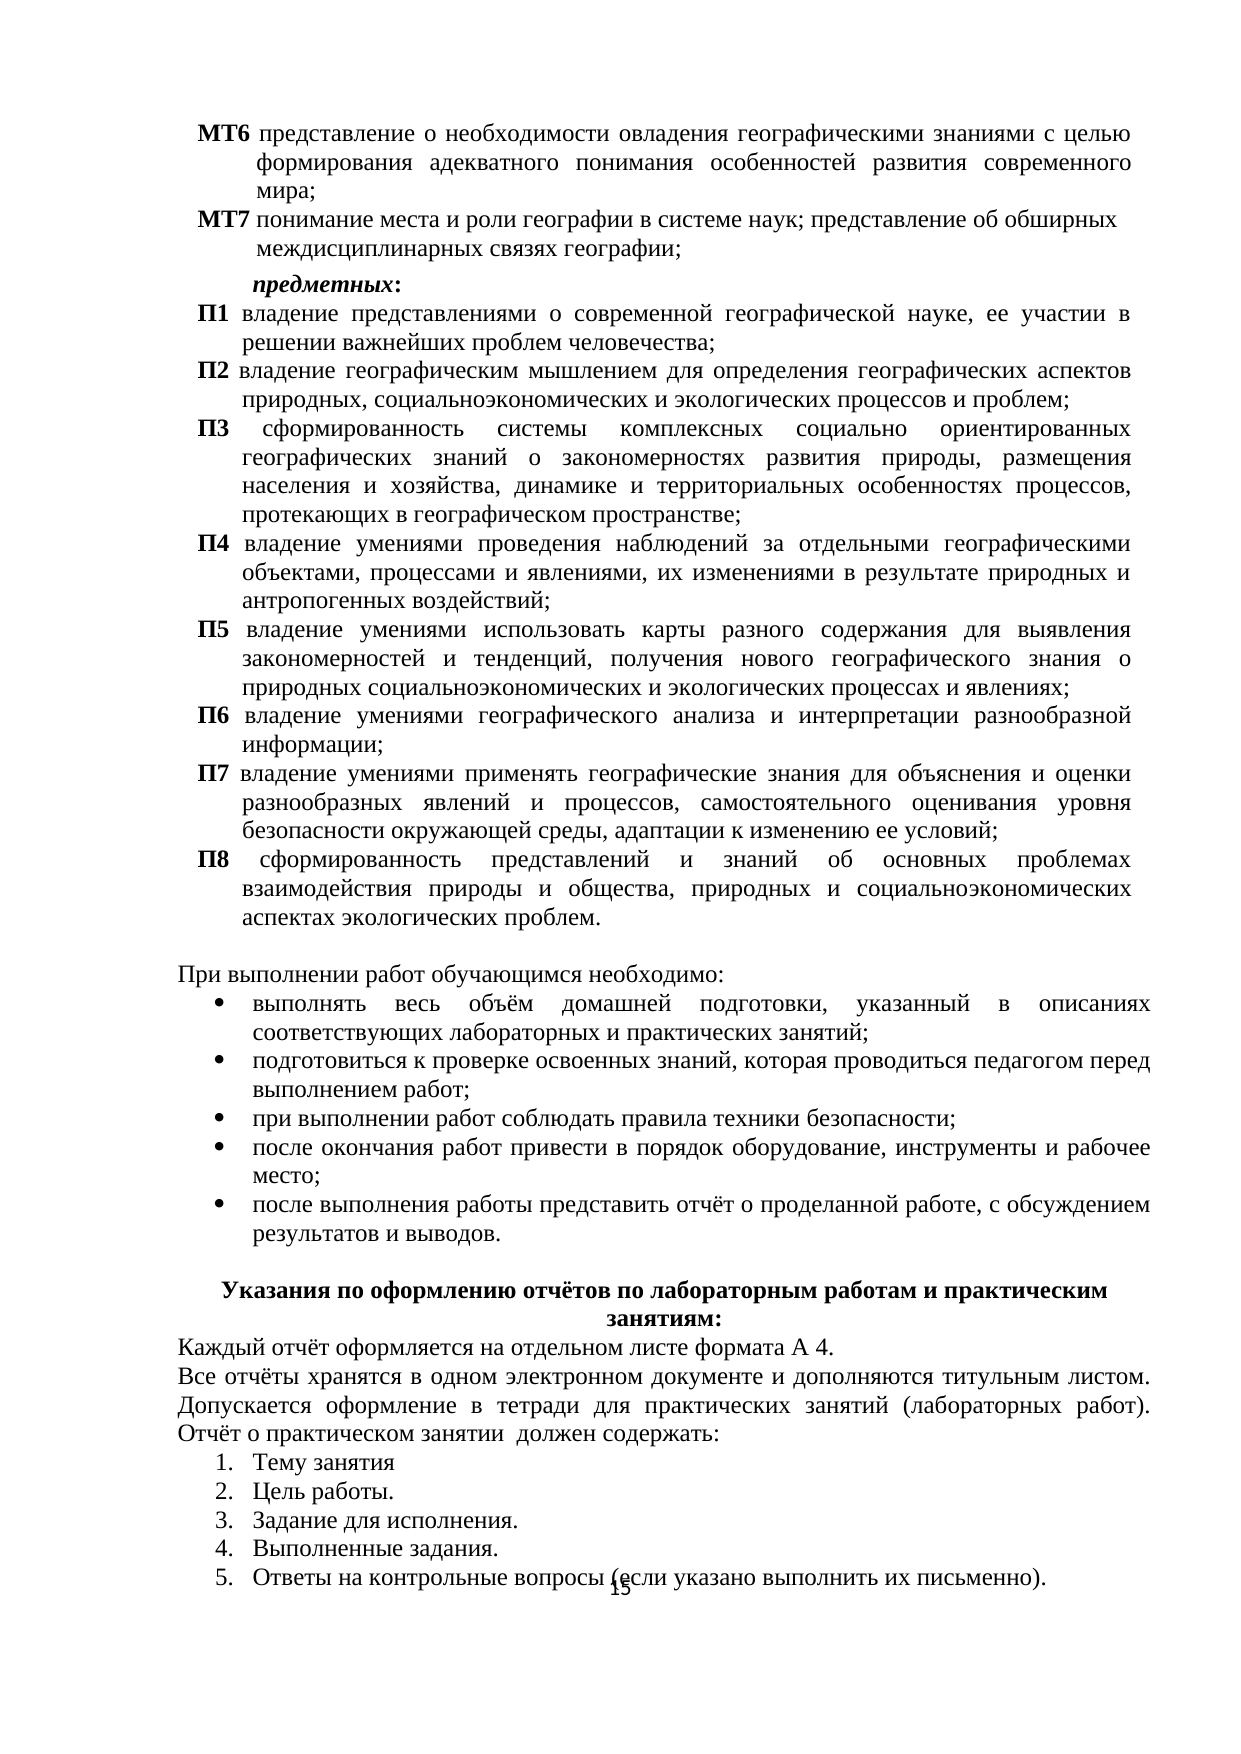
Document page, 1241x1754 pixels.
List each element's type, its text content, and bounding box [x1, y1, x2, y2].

text П7 владение умениями применять географические знания для объяснения и оценки разнообразных явлений и процессов, самостоятельного оценивания уровня безопасности окружающей среды, адаптации к изменению ее условий; [197, 758, 1132, 844]
list подготовиться к проверке освоенных знаний, которая проводиться педагогом перед выполнением работ; [215, 1045, 1152, 1103]
text П5 владение умениями использовать карты разного содержания для выявления закономерностей и тенденций, получения нового географического знания о природных социально­экономических и экологических процессах и явлениях; [197, 614, 1132, 700]
text П3 сформированность системы комплексных социально ориентированных географических знаний о закономерностях развития природы, размещения населения и хозяйства, динамике и территориальных особенностях процессов, протекающих в географическом пространстве; [197, 413, 1132, 528]
text МТ7 понимание места и роли географии в системе наук; представление об обширных междисциплинарных связях географии; [197, 204, 1132, 262]
list Ответы на контрольные вопросы (если указано выполнить их письменно). [215, 1562, 1152, 1591]
text При выполнении работ обучающимся необходимо: [177, 959, 1152, 988]
list после выполнения работы представить отчёт о проделанной работе, с обсуждением результатов и выводов. [215, 1189, 1152, 1247]
text П8 сформированность представлений и знаний об основных проблемах взаимодействия природы и общества, природных и социально­экономических аспектах экологических проблем. [197, 844, 1132, 930]
text П1 владение представлениями о современной географической науке, ее участии в решении важнейших проблем человечества; [197, 298, 1132, 355]
text МТ6 представление о необходимости овладения географическими знаниями с целью формирования адекватного понимания особенностей развития современного мира; [197, 118, 1132, 204]
list Выполненные задания. [215, 1533, 1152, 1562]
text П2 владение географическим мышлением для определения географических аспектов природных, социально­экономических и экологических процессов и проблем; [197, 355, 1132, 413]
list выполнять весь объём домашней подготовки, указанный в описаниях соответствующих лабораторных и практических занятий; [215, 988, 1152, 1045]
text П4 владение умениями проведения наблюдений за отдельными географическими объектами, процессами и явлениями, их изменениями в результате природных и антропогенных воздействий; [197, 528, 1132, 614]
text Указания по оформлению отчётов по лабораторным работам и практическим занятиям: [177, 1275, 1152, 1332]
list при выполнении работ соблюдать правила техники безопасности; [215, 1103, 1152, 1132]
list после окончания работ привести в порядок оборудование, инструменты и рабочее место; [215, 1132, 1152, 1189]
text П6 владение умениями географического анализа и интерпретации разнообразной информации; [197, 700, 1132, 758]
list Задание для исполнения. [215, 1505, 1152, 1533]
list Цель работы. [215, 1476, 1152, 1505]
list Тему занятия [215, 1447, 1152, 1476]
text Все отчёты хранятся в одном электронном документе и дополняются титульным листом. Допускается оформление в тетради для практических занятий (лабораторных работ). Отчёт о практическом занятии должен содержать: [177, 1361, 1152, 1447]
list предметных: [252, 269, 1152, 298]
text Каждый отчёт оформляется на отдельном листе формата А 4. [177, 1332, 1152, 1361]
